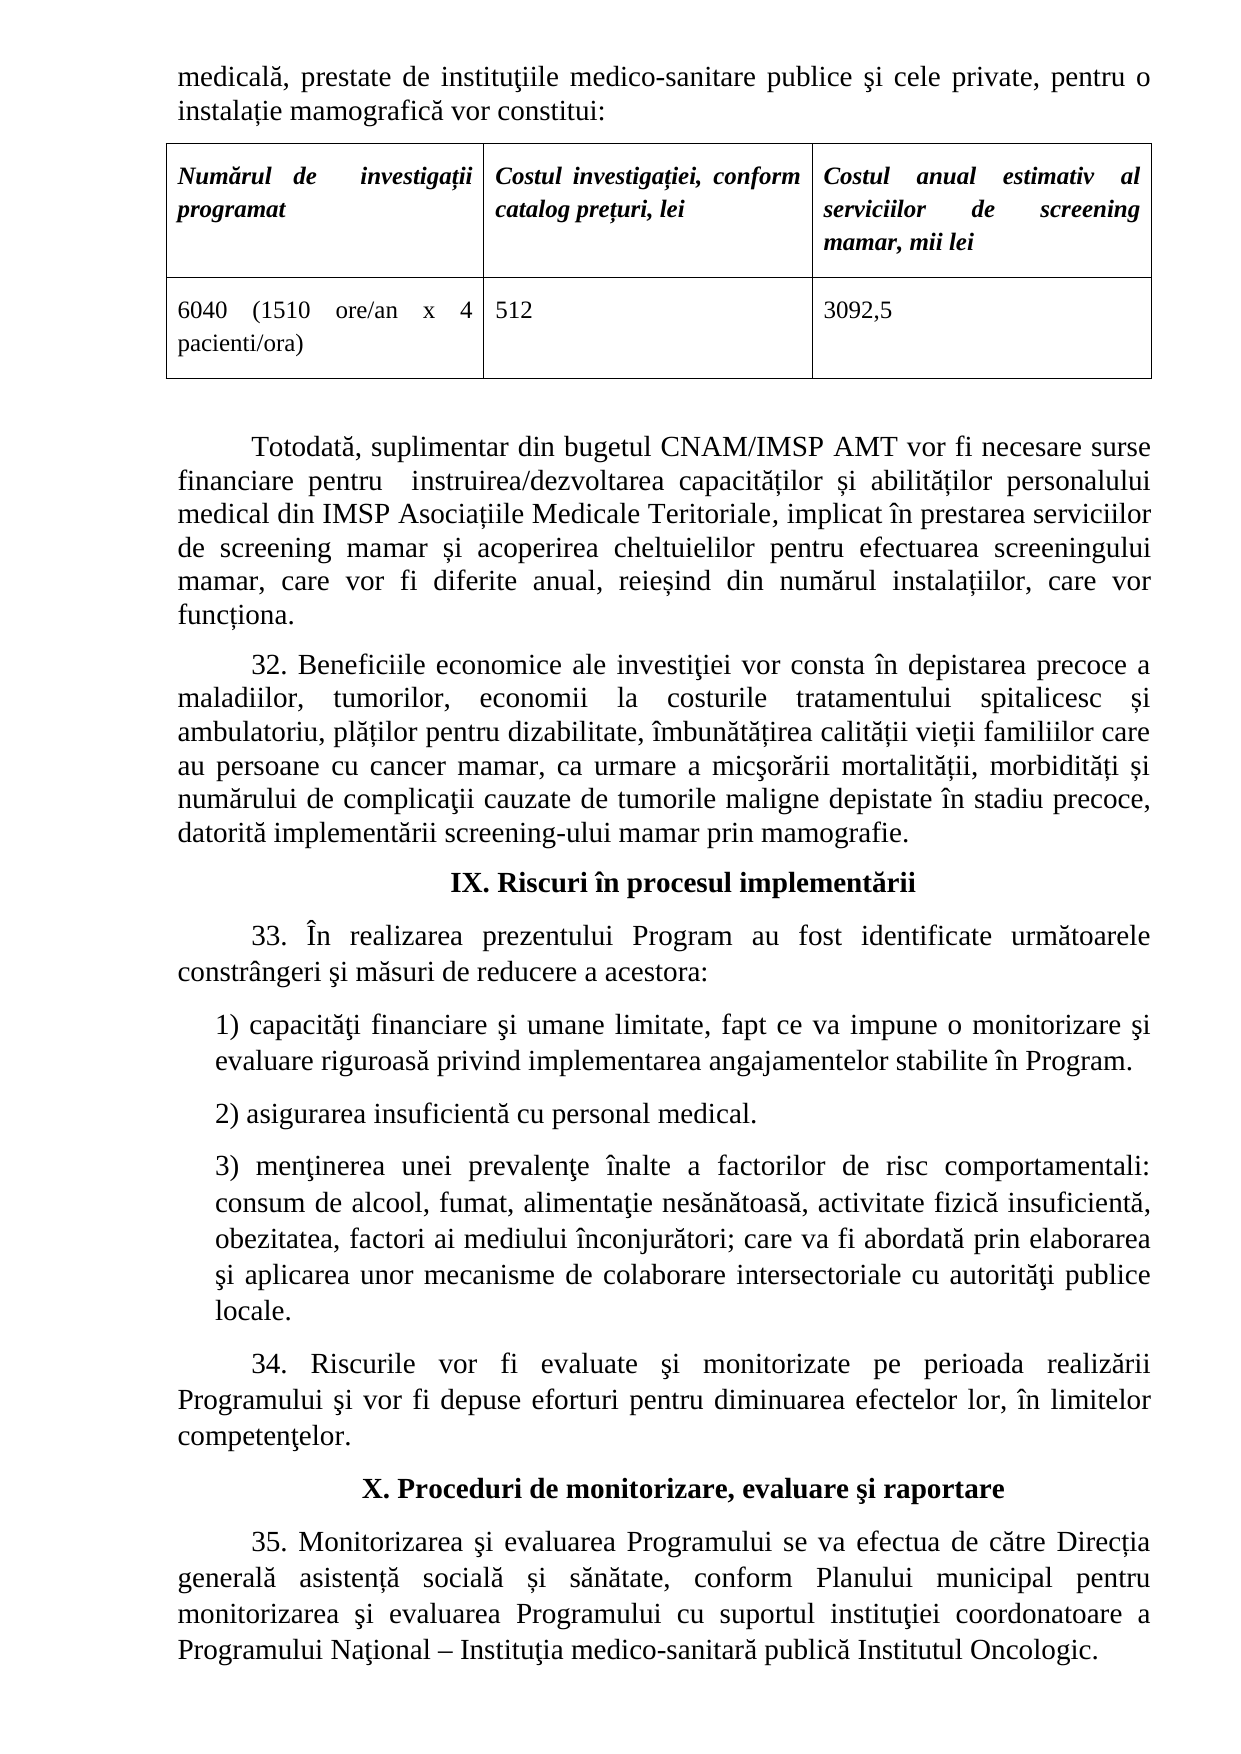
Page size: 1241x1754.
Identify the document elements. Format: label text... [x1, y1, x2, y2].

table_header Costul anual estimativ al serviciilor de screening mamar, mii lei [813, 144, 1151, 277]
text 33. În realizarea prezentului Program au fost identificate următoarele constrângeri şi măsuri de reducere a acestora: [177, 918, 1152, 987]
table_header Costul investigației, conform catalog prețuri, lei [484, 144, 812, 277]
table_cell 3092,5 [813, 278, 1151, 378]
text IX. Riscuri în procesul implementării [215, 865, 1152, 898]
text X. Proceduri de monitorizare, evaluare şi raportare [215, 1471, 1152, 1504]
table_header Numărul de investigații programat [167, 144, 483, 277]
table_cell 6040 (1510 ore/an x 4 pacienti/ora) [167, 278, 483, 378]
text 3) menţinerea unei prevalenţe înalte a factorilor de risc comportamentali: consum de alcool, fumat, alimentaţie nesănătoasă, activitate fizică insuficientă, obezitatea, factori ai mediului înconjurători; care va fi abordată prin elaborarea şi aplicarea unor mecanisme de colaborare intersectoriale cu autorităţi publice locale. [215, 1148, 1152, 1327]
text Totodată, suplimentar din bugetul CNAM/IMSP AMT vor fi necesare surse financiare pentru instruirea/dezvoltarea capacităților și abilităților personalului medical din IMSP Asociațiile Medicale Teritoriale, implicat în prestarea serviciilor de screening mamar și acoperirea cheltuielilor pentru efectuarea screeningului mamar, care vor fi diferite anual, reieșind din numărul instalațiilor, care vor funcționa. [177, 429, 1152, 630]
table_cell 512 [484, 278, 812, 378]
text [177, 59, 1152, 126]
text 32. Beneficiile economice ale investiţiei vor consta în depistarea precoce a maladiilor, tumorilor, economii la costurile tratamentului spitalicesc și ambulatoriu, plăților pentru dizabilitate, îmbunătățirea calității vieții familiilor care au persoane cu cancer mamar, ca urmare a micşorării mortalității, morbidități și numărului de complicaţii cauzate de tumorile maligne depistate în stadiu precoce, datorită implementării screening-ului mamar prin mamografie. [177, 647, 1152, 848]
text 35. Monitorizarea şi evaluarea Programului se va efectua de către Direcția generală asistență socială și sănătate, conform Planului municipal pentru monitorizarea şi evaluarea Programului cu suportul instituţiei coordonatoare a Programului Naţional – Instituţia medico-sanitară publică Institutul Oncologic. [177, 1524, 1152, 1666]
text 1) capacităţi financiare şi umane limitate, fapt ce va impune o monitorizare şi evaluare riguroasă privind implementarea angajamentelor stabilite în Program. [215, 1007, 1152, 1076]
text 34. Riscurile vor fi evaluate şi monitorizate pe perioada realizării Programului şi vor fi depuse eforturi pentru diminuarea efectelor lor, în limitelor competenţelor. [177, 1346, 1152, 1452]
text 2) asigurarea insuficientă cu personal medical. [215, 1096, 1152, 1129]
